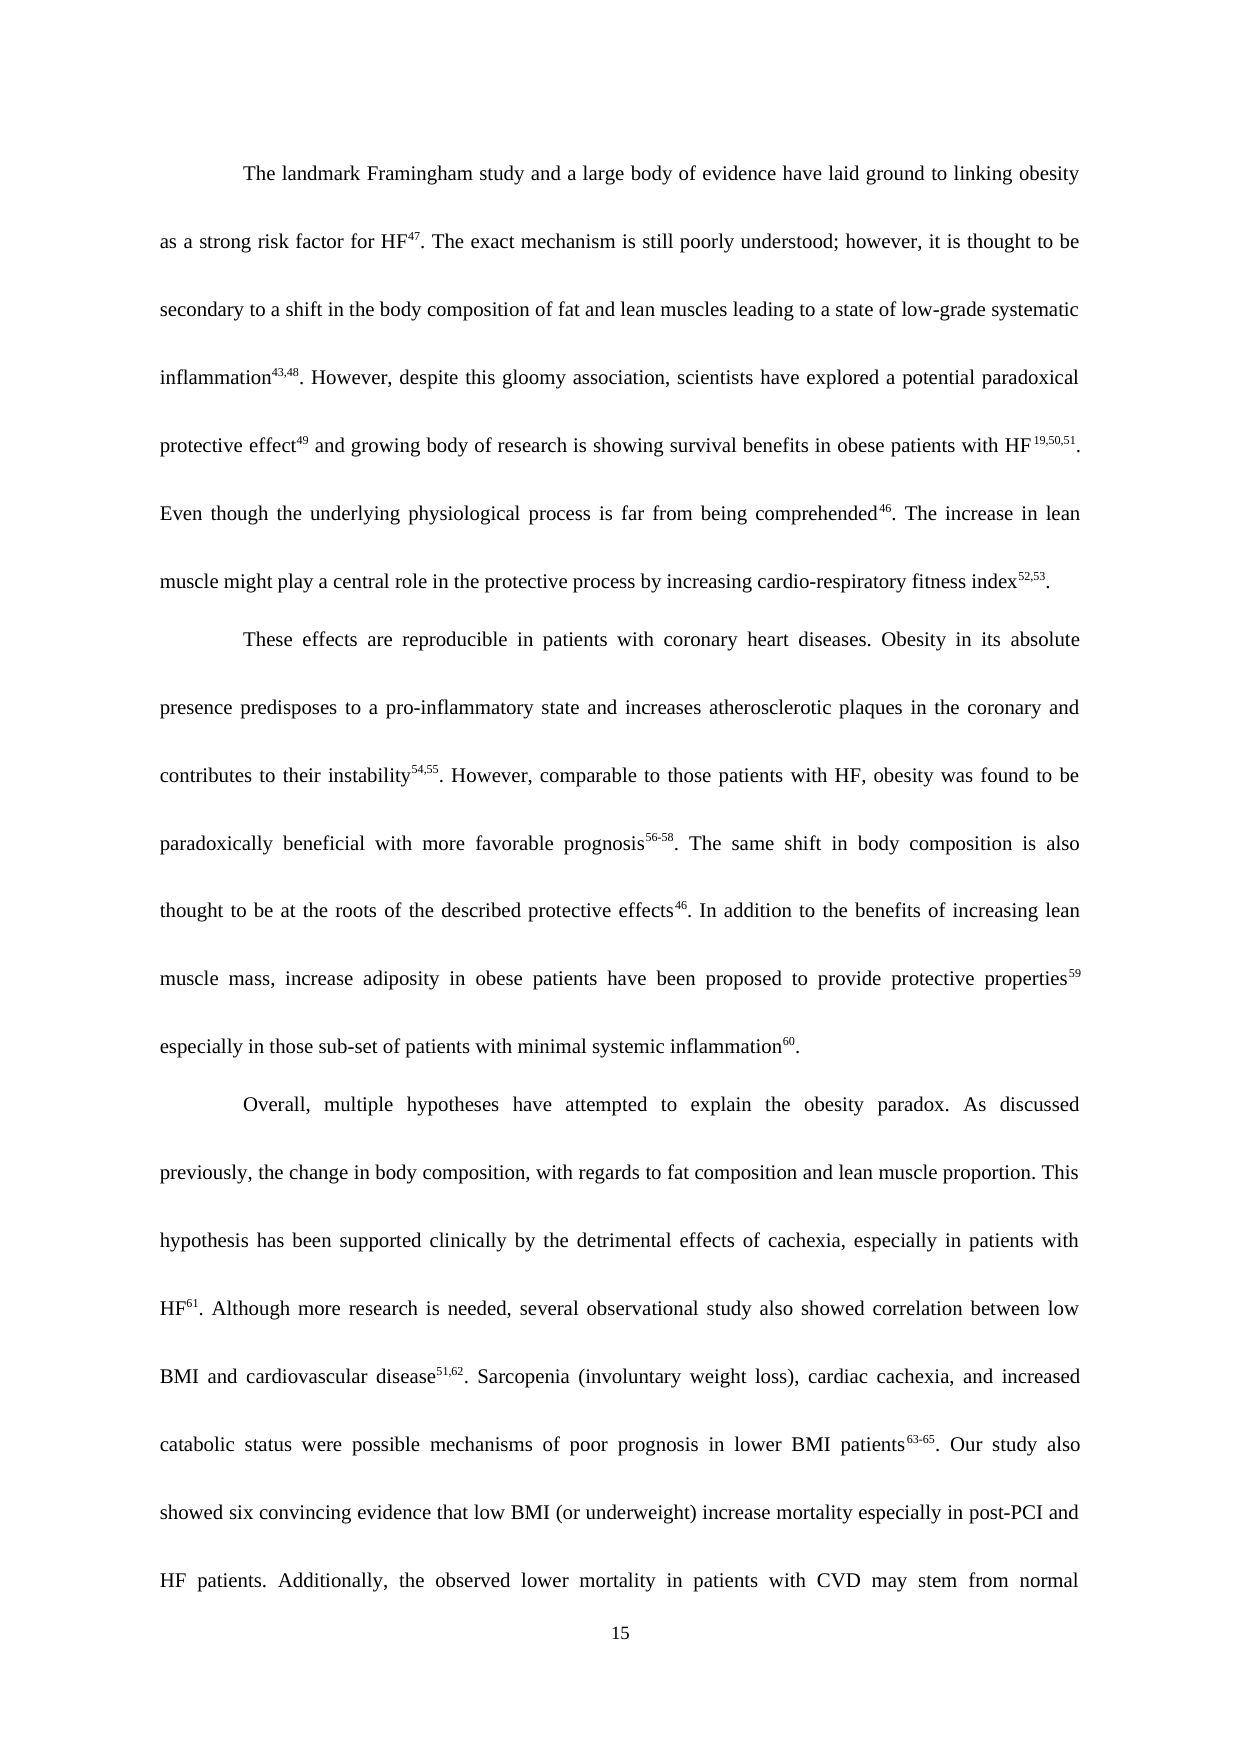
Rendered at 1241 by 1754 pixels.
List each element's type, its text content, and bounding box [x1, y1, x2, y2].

text The landmark Framingham study and a large body of evidence have laid ground to linking obesity as a strong risk factor for HF47. The exact mechanism is still poorly understood; however, it is thought to be secondary to a shift in the body composition of fat and lean muscles leading to a state of low-grade systematic inflammation43,48. However, despite this gloomy association, scientists have explored a potential paradoxical protective effect49 and growing body of research is showing survival benefits in obese patients with HF19,50,51. Even though the underlying physiological process is far from being comprehended46. The increase in lean muscle might play a central role in the protective process by increasing cardio-respiratory fitness index52,53. [159, 156, 1081, 598]
text These effects are reproducible in patients with coronary heart diseases. Obesity in its absolute presence predisposes to a pro-inflammatory state and increases atherosclerotic plaques in the coronary and contributes to their instability54,55. However, comparable to those patients with HF, obesity was found to be paradoxically beneficial with more favorable prognosis56-58. The same shift in body composition is also thought to be at the roots of the described protective effects46. In addition to the benefits of increasing lean muscle mass, increase adiposity in obese patients have been proposed to provide protective properties59 especially in those sub-set of patients with minimal systemic inflammation60. [159, 622, 1081, 1063]
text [159, 1087, 1081, 1597]
